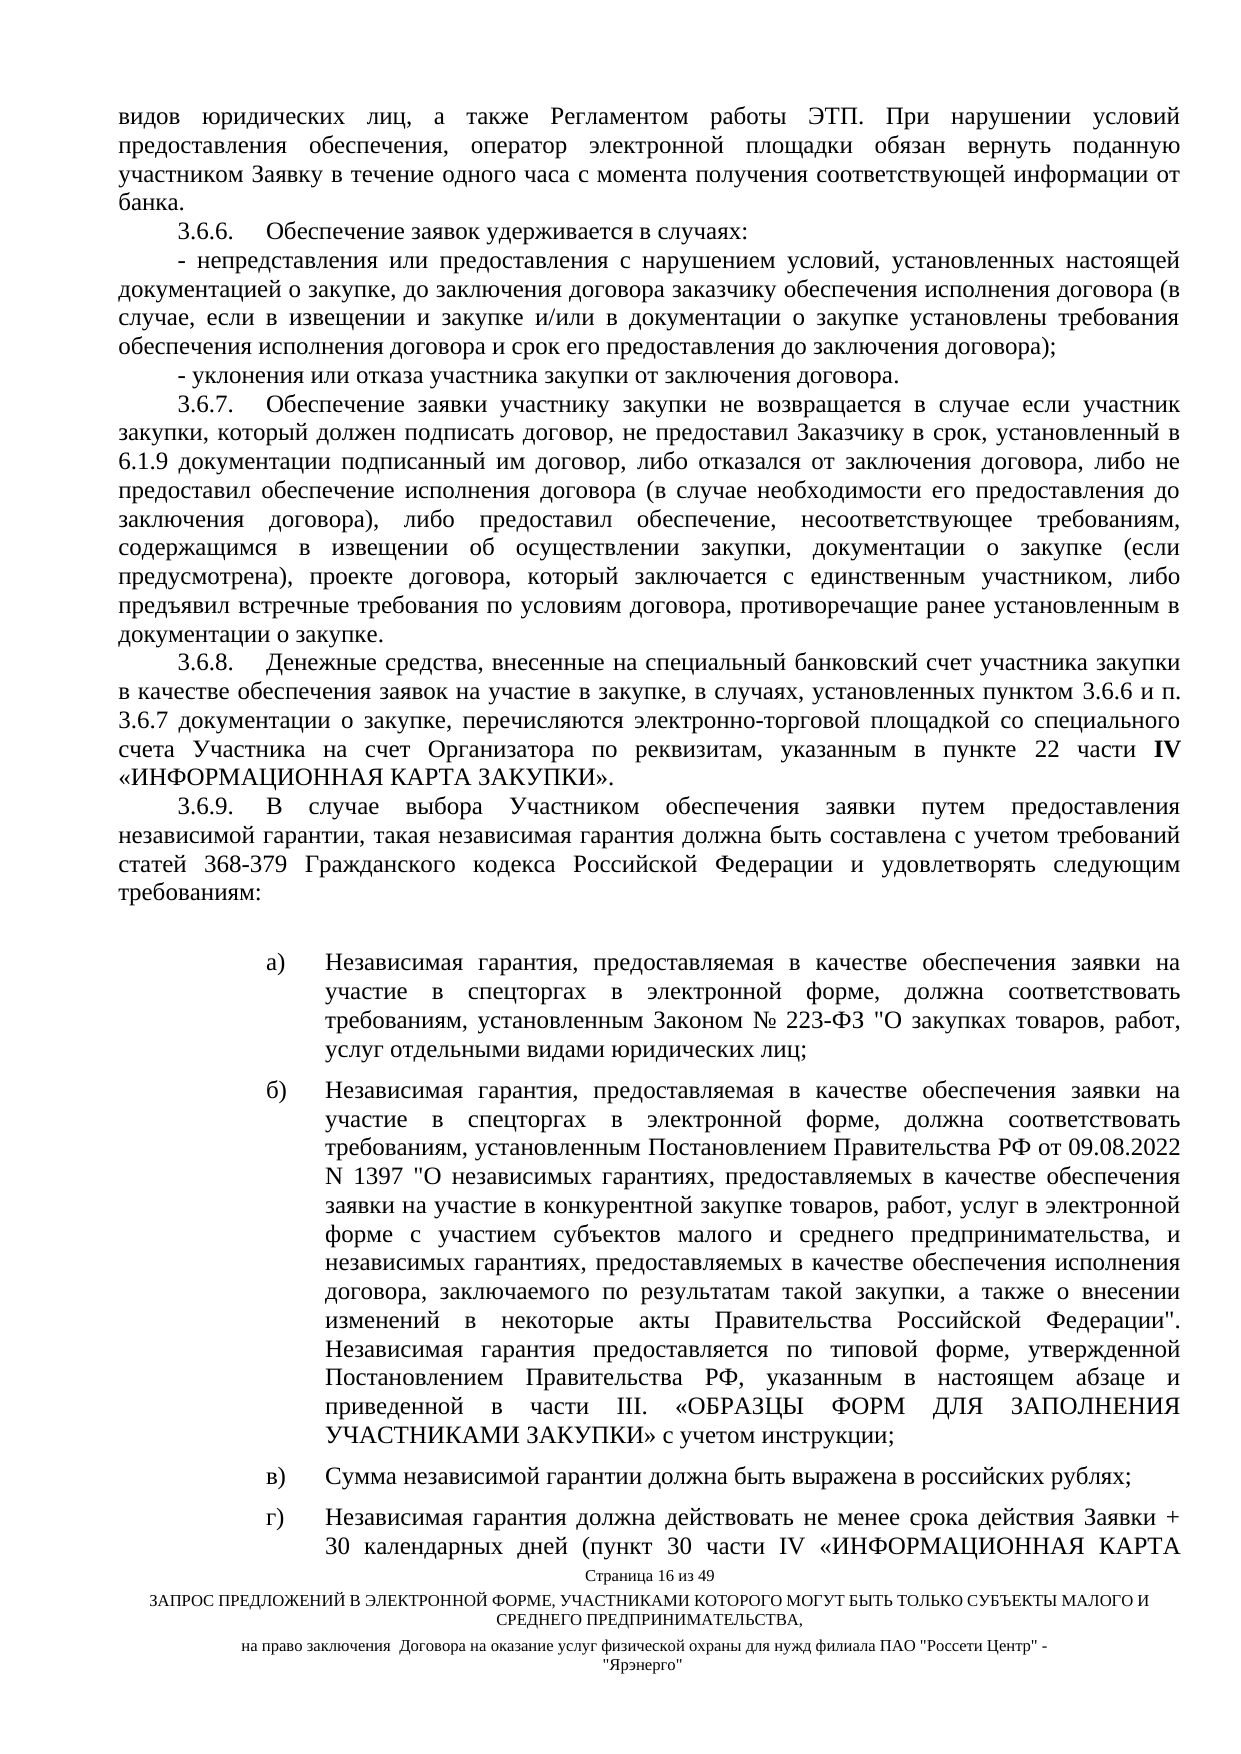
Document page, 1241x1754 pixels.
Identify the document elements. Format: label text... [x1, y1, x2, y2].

subtitle Обеспечение заявок удерживается в случаях: [118, 216, 1181, 245]
subtitle В случае выбора Участником обеспечения заявки путем предоставления независимой гарантии, такая независимая гарантия должна быть составлена с учетом требований статей 368-379 Гражданского кодекса Российской Федерации и удовлетворять следующим требованиям: [118, 791, 1181, 906]
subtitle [118, 101, 1181, 216]
subtitle Денежные средства, внесенные на специальный банковский счет участника закупки в качестве обеспечения заявок на участие в закупке, в случаях, установленных пунктом 3.6.6 и п. 3.6.7 документации о закупке, перечисляются электронно-торговой площадкой со специального счета Участника на счет Организатора по реквизитам, указанным в пункте 22 части IV «ИНФОРМАЦИОННАЯ КАРТА ЗАКУПКИ». [118, 647, 1181, 791]
text - непредставления или предоставления с нарушением условий, установленных настоящей документацией о закупке, до заключения договора заказчику обеспечения исполнения договора (в случае, если в извещении и закупке и/или в документации о закупке установлены требования обеспечения исполнения договора и срок его предоставления до заключения договора); [118, 245, 1181, 360]
list Независимая гарантия, предоставляемая в качестве обеспечения заявки на участие в спецторгах в электронной форме, должна соответствовать требованиям, установленным Законом № 223-ФЗ "О закупках товаров, работ, услуг отдельными видами юридических лиц; [266, 947, 1181, 1062]
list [266, 1502, 1181, 1560]
list Сумма независимой гарантии должна быть выражена в российских рублях; [266, 1461, 1181, 1490]
subtitle Обеспечение заявки участнику закупки не возвращается в случае если участник закупки, который должен подписать договор, не предоставил Заказчику в срок, установленный в 6.1.9 документации подписанный им договор, либо отказался от заключения договора, либо не предоставил обеспечение исполнения договора (в случае необходимости его предоставления до заключения договора), либо предоставил обеспечение, несоответствующее требованиям, содержащимся в извещении об осуществлении закупки, документации о закупке (если предусмотрена), проекте договора, который заключается с единственным участником, либо предъявил встречные требования по условиям договора, противоречащие ранее установленным в документации о закупке. [118, 389, 1181, 647]
text - уклонения или отказа участника закупки от заключения договора. [118, 360, 1181, 389]
list Независимая гарантия, предоставляемая в качестве обеспечения заявки на участие в спецторгах в электронной форме, должна соответствовать требованиям, установленным Постановлением Правительства РФ от 09.08.2022 N 1397 "О независимых гарантиях, предоставляемых в качестве обеспечения заявки на участие в конкурентной закупке товаров, работ, услуг в электронной форме с участием субъектов малого и среднего предпринимательства, и независимых гарантиях, предоставляемых в качестве обеспечения исполнения договора, заключаемого по результатам такой закупки, а также о внесении изменений в некоторые акты Правительства Российской Федерации". Независимая гарантия предоставляется по типовой форме, утвержденной Постановлением Правительства РФ, указанным в настоящем абзаце и приведенной в части III. «ОБРАЗЦЫ ФОРМ ДЛЯ ЗАПОЛНЕНИЯ УЧАСТНИКАМИ ЗАКУПКИ» с учетом инструкции; [266, 1075, 1181, 1449]
